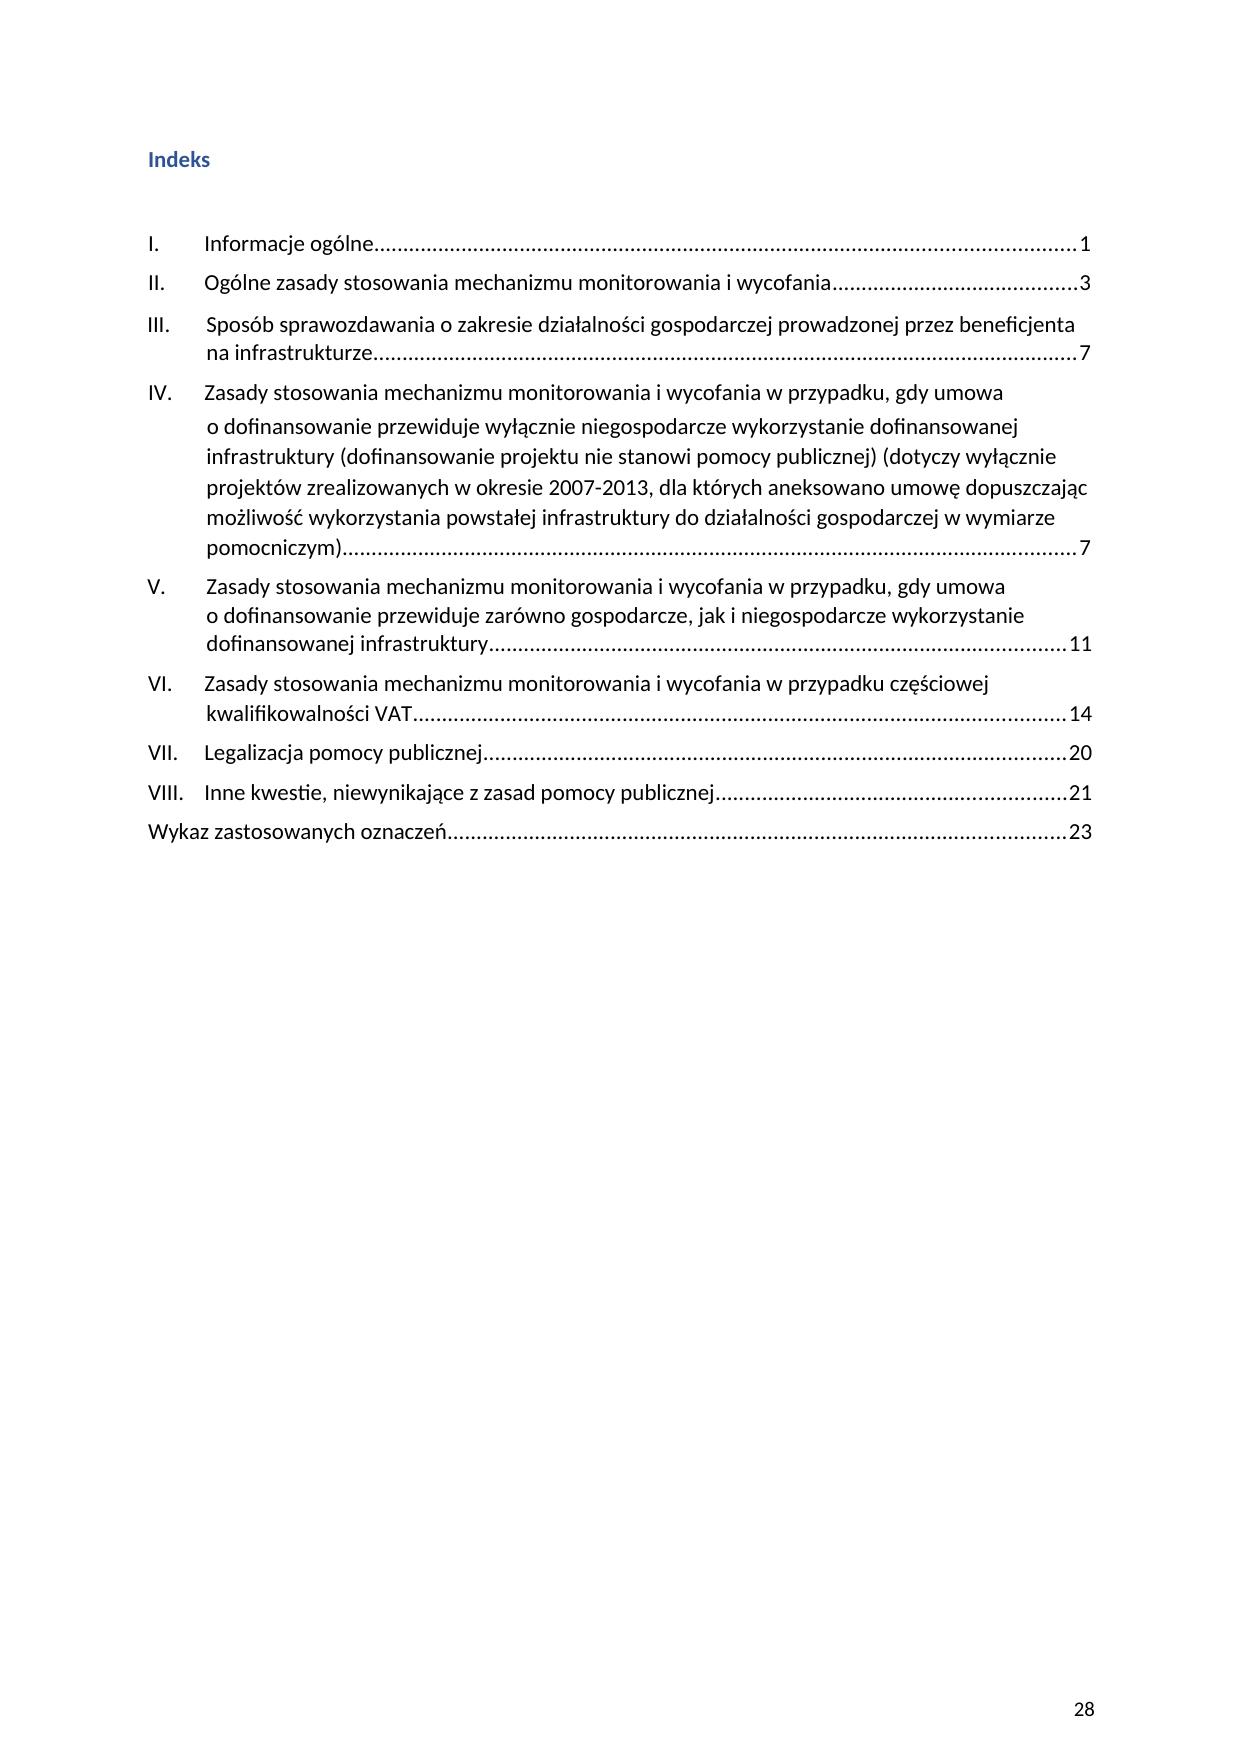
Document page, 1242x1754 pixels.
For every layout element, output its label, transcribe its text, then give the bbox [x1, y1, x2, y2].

text Wykaz zastosowanych oznaczeń 23 [148, 817, 1095, 845]
text VI. Zasady stosowania mechanizmu monitorowania i wycofania w przypadku częściowej [148, 669, 1095, 697]
text pomocniczym) 7 [206, 533, 1095, 561]
text VIII. Inne kwestie, niewynikające z zasad pomocy publicznej 21 [148, 778, 1095, 806]
text na infrastrukturze 7 [206, 338, 1095, 367]
list Zasady stosowania mechanizmu monitorowania i wycofania w przypadku, gdy umowa [147, 572, 1095, 601]
text dofinansowanej infrastruktury 11 [206, 629, 1095, 657]
text VII. Legalizacja pomocy publicznej 20 [148, 738, 1095, 766]
text IV. Zasady stosowania mechanizmu monitorowania i wycofania w przypadku, gdy umowa [148, 378, 1095, 406]
list dofinansowanie przewiduje wyłącznie niegospodarcze wykorzystanie dofinansowanej infrastruktury (dofinansowanie projektu nie stanowi pomocy publicznej) (dotyczy wyłącznie projektów zrealizowanych w okresie 2007-2013, dla których aneksowano umowę dopuszczając możliwość wykorzystania powstałej infrastruktury do działalności gospodarczej w wymiarze [206, 412, 1095, 531]
text o dofinansowanie przewiduje zarówno gospodarcze, jak i niegospodarcze wykorzystanie [206, 601, 1095, 629]
text kwalifikowalności VAT 14 [206, 699, 1095, 727]
text Indeks [148, 145, 1095, 173]
text II. Ogólne zasady stosowania mechanizmu monitorowania i wycofania 3 [148, 268, 1095, 296]
text I. Informacje ogólne 1 [148, 229, 1095, 257]
list Sposób sprawozdawania o zakresie działalności gospodarczej prowadzonej przez beneficjenta [147, 310, 1095, 338]
